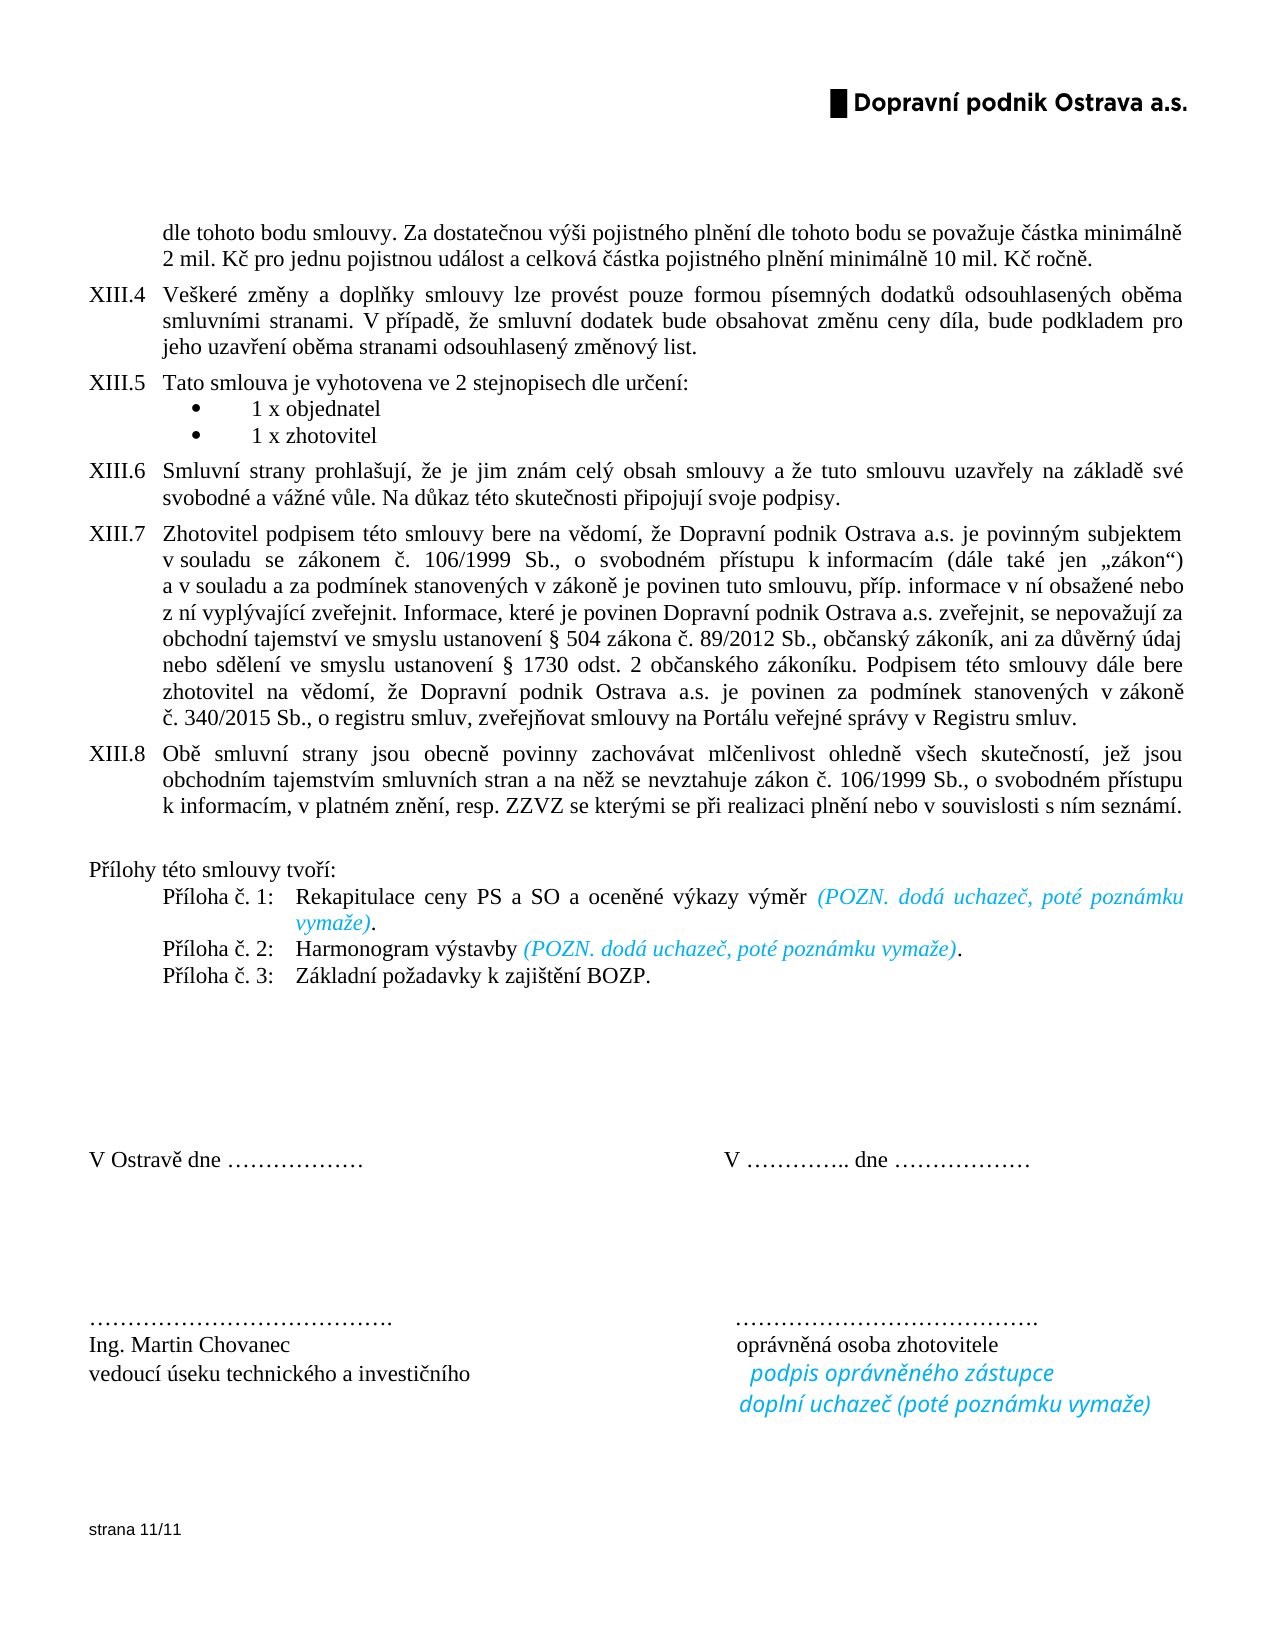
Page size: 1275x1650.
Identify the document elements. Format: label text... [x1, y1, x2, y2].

list Smluvní strany prohlašují, že je jim znám celý obsah smlouvy a že tuto smlouvu uzavřely na základě své svobodné a vážné vůle. Na důkaz této skutečnosti připojují svoje podpisy. [89, 457, 1184, 510]
text doplní uchazeč (poté poznámku vymaže) [89, 1388, 1186, 1419]
text Příloha č. 3: Základní požadavky k zajištění BOZP. [162, 962, 1184, 988]
list Obě smluvní strany jsou obecně povinny zachovávat mlčenlivost ohledně všech skutečností, jež jsou obchodním tajemstvím smluvních stran a na něž se nevztahuje zákon č. 106/1999 Sb., o svobodném přístupu k informacím, v platném znění, resp. ZZVZ se kterými se při realizaci plnění nebo v souvislosti s ním seznámí. [89, 740, 1184, 819]
list Veškeré změny a doplňky smlouvy lze provést pouze formou písemných dodatků odsouhlasených oběma smluvními stranami. V případě, že smluvní dodatek bude obsahovat změnu ceny díla, bude podkladem pro jeho uzavření oběma stranami odsouhlasený změnový list. [89, 281, 1184, 360]
text V Ostravě dne ……………… V ………….. dne ……………… [89, 1146, 1184, 1173]
text vedoucí úseku technického a investičního podpis oprávněného zástupce [89, 1357, 1186, 1388]
text Příloha č. 1: Rekapitulace ceny PS a SO a oceněné výkazy výměr (POZN. dodá uchazeč, poté poznámku vymaže). [162, 883, 1184, 935]
text Přílohy této smlouvy tvoří: [89, 856, 1184, 883]
list Tato smlouva je vyhotovena ve 2 stejnopisech dle určení: [89, 369, 1184, 395]
text Příloha č. 2: Harmonogram výstavby (POZN. dodá uchazeč, poté poznámku vymaže). [162, 935, 1184, 962]
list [89, 218, 1184, 271]
picture [830, 89, 1187, 118]
text Ing. Martin Chovanec oprávněná osoba zhotovitele [89, 1331, 1184, 1357]
list Zhotovitel podpisem této smlouvy bere na vědomí, že Dopravní podnik Ostrava a.s. je povinným subjektem v souladu se zákonem č. 106/1999 Sb., o svobodném přístupu k informacím (dále také jen „zákon“) a v souladu a za podmínek stanovených v zákoně je povinen tuto smlouvu, příp. informace v ní obsažené nebo z ní vyplývající zveřejnit. Informace, které je povinen Dopravní podnik Ostrava a.s. zveřejnit, se nepovažují za obchodní tajemství ve smyslu ustanovení § 504 zákona č. 89/2012 Sb., občanský zákoník, ani za důvěrný údaj nebo sdělení ve smyslu ustanovení § 1730 odst. 2 občanského zákoníku. Podpisem této smlouvy dále bere zhotovitel na vědomí, že Dopravní podnik Ostrava a.s. je povinen za podmínek stanovených v zákoně č. 340/2015 Sb., o registru smluv, zveřejňovat smlouvy na Portálu veřejné správy v Registru smluv. [89, 519, 1184, 730]
text …………………………………. …………………………………. [89, 1304, 1184, 1331]
text 1 x zhotovitel [192, 422, 1186, 448]
text 1 x objednatel [192, 395, 1186, 422]
